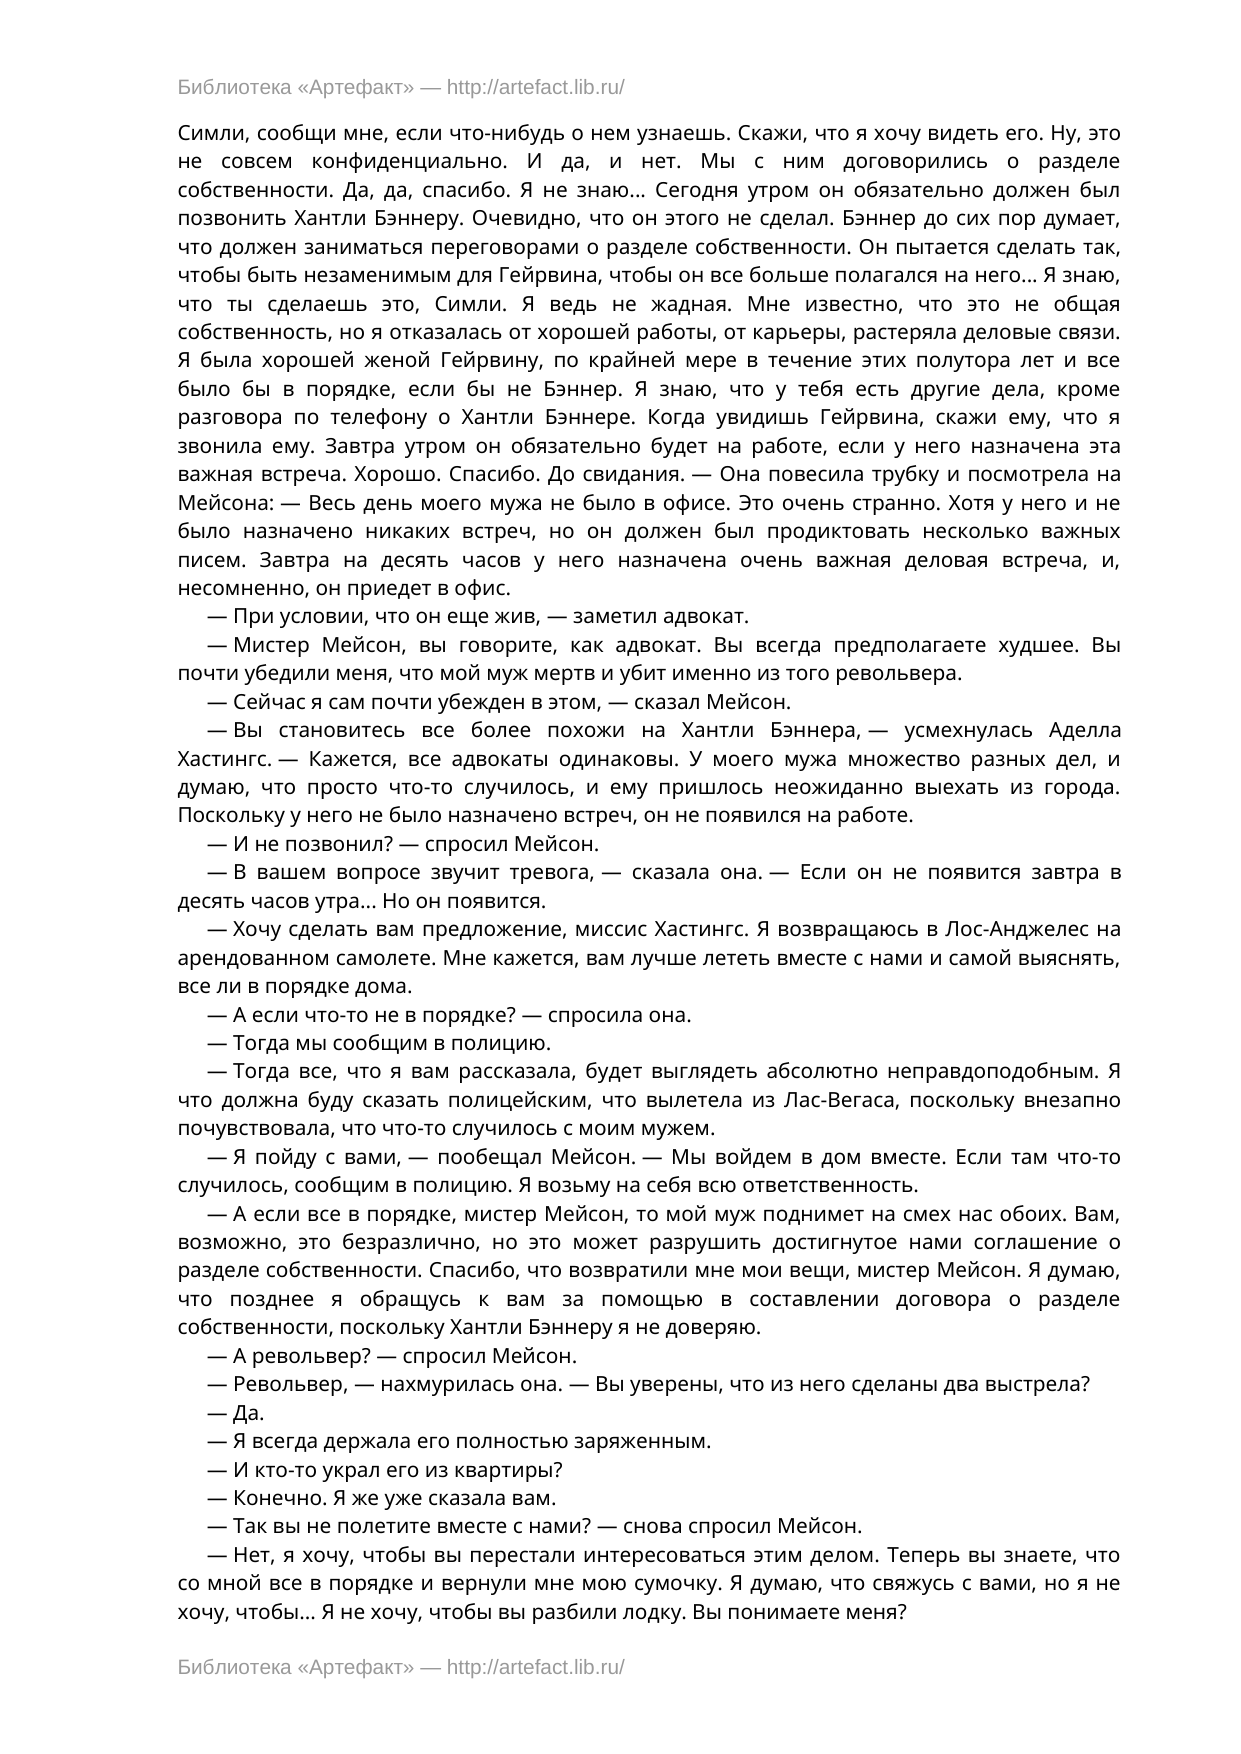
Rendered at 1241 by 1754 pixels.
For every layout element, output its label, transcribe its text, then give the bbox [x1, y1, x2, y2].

text — А револьвер? — спросил Мейсон. [177, 1341, 1122, 1369]
text — Вы становитесь все более похожи на Хантли Бэннера, — усмехнулась Аделла Хастингс. — Кажется, все адвокаты одинаковы. У моего мужа множество разных дел, и думаю, что просто что-то случилось, и ему пришлось неожиданно выехать из города. Поскольку у него не было назначено встреч, он не появился на работе. [177, 715, 1122, 829]
text — А если что-то не в порядке? — спросила она. [177, 1000, 1122, 1028]
text — Я пойду с вами, — пообещал Мейсон. — Мы войдем в дом вместе. Если там что-то случилось, сообщим в полицию. Я возьму на себя всю ответственность. [177, 1142, 1122, 1199]
text — Револьвер, — нахмурилась она. — Вы уверены, что из него сделаны два выстрела? [177, 1369, 1122, 1398]
text — Нет, я хочу, чтобы вы перестали интересоваться этим делом. Теперь вы знаете, что со мной все в порядке и вернули мне мою сумочку. Я думаю, что свяжусь с вами, но я не хочу, чтобы... Я не хочу, чтобы вы разбили лодку. Вы понимаете меня? [177, 1540, 1122, 1625]
text — А если все в порядке, мистер Мейсон, то мой муж поднимет на смех нас обоих. Вам, возможно, это безразлично, но это может разрушить достигнутое нами соглашение о разделе собственности. Спасибо, что возвратили мне мои вещи, мистер Мейсон. Я думаю, что позднее я обращусь к вам за помощью в составлении договора о разделе собственности, поскольку Хантли Бэннеру я не доверяю. [177, 1199, 1122, 1341]
text — Так вы не полетите вместе с нами? — снова спросил Мейсон. [177, 1512, 1122, 1540]
text — И кто-то украл его из квартиры? [177, 1455, 1122, 1483]
text — Да. [177, 1398, 1122, 1426]
text — Тогда мы сообщим в полицию. [177, 1028, 1122, 1057]
text — Сейчас я сам почти убежден в этом, — сказал Мейсон. [177, 687, 1122, 715]
text — Мистер Мейсон, вы говорите, как адвокат. Вы всегда предполагаете худшее. Вы почти убедили меня, что мой муж мертв и убит именно из того револьвера. [177, 630, 1122, 687]
text — При условии, что он еще жив, — заметил адвокат. [177, 602, 1122, 630]
text — Я всегда держала его полностью заряженным. [177, 1426, 1122, 1455]
text — Тогда все, что я вам рассказала, будет выглядеть абсолютно неправдоподобным. Я что должна буду сказать полицейским, что вылетела из Лас-Вегаса, поскольку внезапно почувствовала, что что-то случилось с моим мужем. [177, 1057, 1122, 1142]
text — Хочу сделать вам предложение, миссис Хастингс. Я возвращаюсь в Лос-Анджелес на арендованном самолете. Мне кажется, вам лучше лететь вместе с нами и самой выяснять, все ли в порядке дома. [177, 914, 1122, 1000]
text — И не позвонил? — спросил Мейсон. [177, 829, 1122, 857]
text — Конечно. Я же уже сказала вам. [177, 1483, 1122, 1512]
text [177, 118, 1122, 602]
text — В вашем вопросе звучит тревога, — сказала она. — Если он не появится завтра в десять часов утра... Но он появится. [177, 857, 1122, 914]
